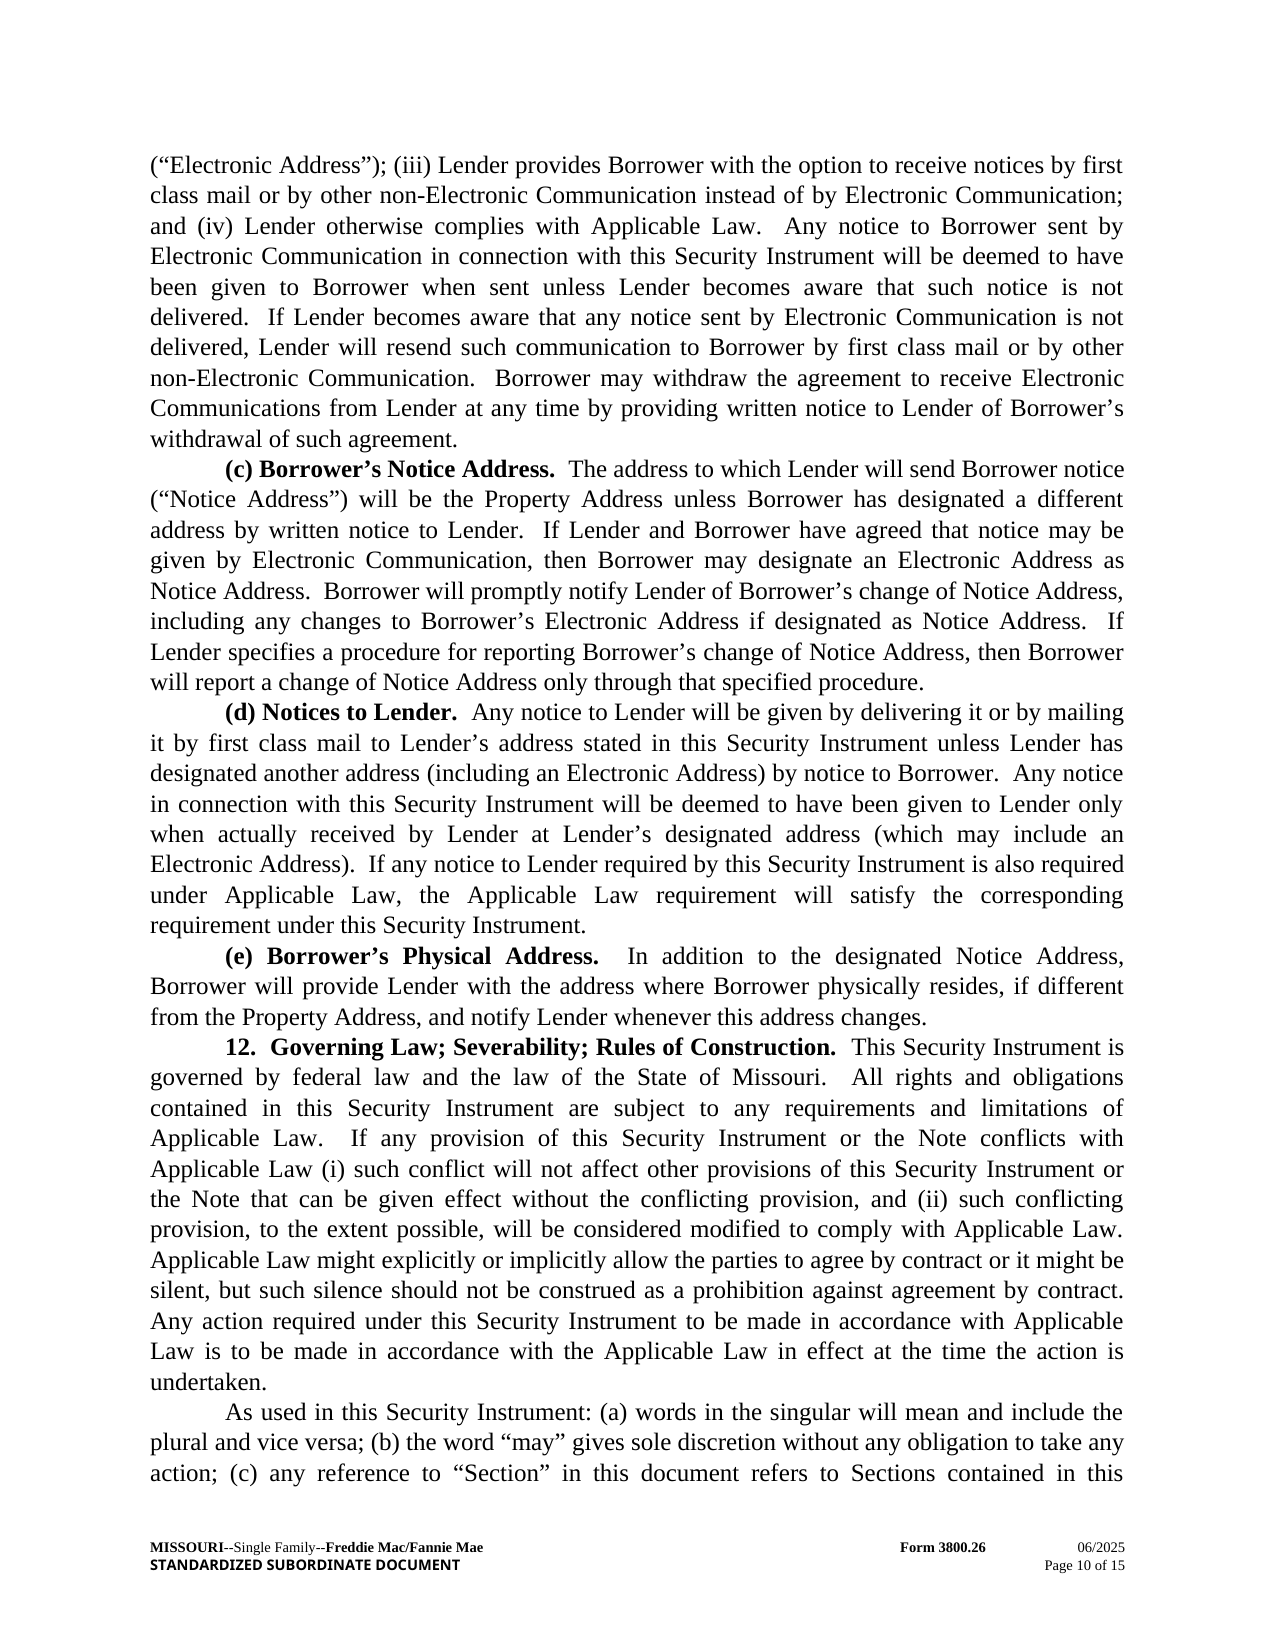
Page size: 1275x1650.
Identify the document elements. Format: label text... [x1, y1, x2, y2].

text (e) Borrower’s Physical Address. In addition to the designated Notice Address, Borrower will provide Lender with the address where Borrower physically resides, if different from the Property Address, and notify Lender whenever this address changes. [150, 941, 1125, 1030]
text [150, 1397, 1125, 1487]
text (d) Notices to Lender. Any notice to Lender will be given by delivering it or by mailing it by first class mail to Lender’s address stated in this Security Instrument unless Lender has designated another address (including an Electronic Address) by notice to Borrower. Any notice in connection with this Security Instrument will be deemed to have been given to Lender only when actually received by Lender at Lender’s designated address (which may include an Electronic Address). If any notice to Lender required by this Security Instrument is also required under Applicable Law, the Applicable Law requirement will satisfy the corresponding requirement under this Security Instrument. [150, 697, 1125, 939]
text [150, 150, 1125, 452]
text (c) Borrower’s Notice Address. The address to which Lender will send Borrower notice (“Notice Address”) will be the Property Address unless Borrower has designated a different address by written notice to Lender. If Lender and Borrower have agreed that notice may be given by Electronic Communication, then Borrower may designate an Electronic Address as Notice Address. Borrower will promptly notify Lender of Borrower’s change of Notice Address, including any changes to Borrower’s Electronic Address if designated as Notice Address. If Lender specifies a procedure for reporting Borrower’s change of Notice Address, then Borrower will report a change of Notice Address only through that specified procedure. [150, 454, 1125, 696]
text 12. Governing Law; Severability; Rules of Construction. This Security Instrument is governed by federal law and the law of the State of Missouri. All rights and obligations contained in this Security Instrument are subject to any requirements and limitations of Applicable Law. If any provision of this Security Instrument or the Note conflicts with Applicable Law (i) such conflict will not affect other provisions of this Security Instrument or the Note that can be given effect without the conflicting provision, and (ii) such conflicting provision, to the extent possible, will be considered modified to comply with Applicable Law. Applicable Law might explicitly or implicitly allow the parties to agree by contract or it might be silent, but such silence should not be construed as a prohibition against agreement by contract. Any action required under this Security Instrument to be made in accordance with Applicable Law is to be made in accordance with the Applicable Law in effect at the time the action is undertaken. [150, 1032, 1125, 1395]
